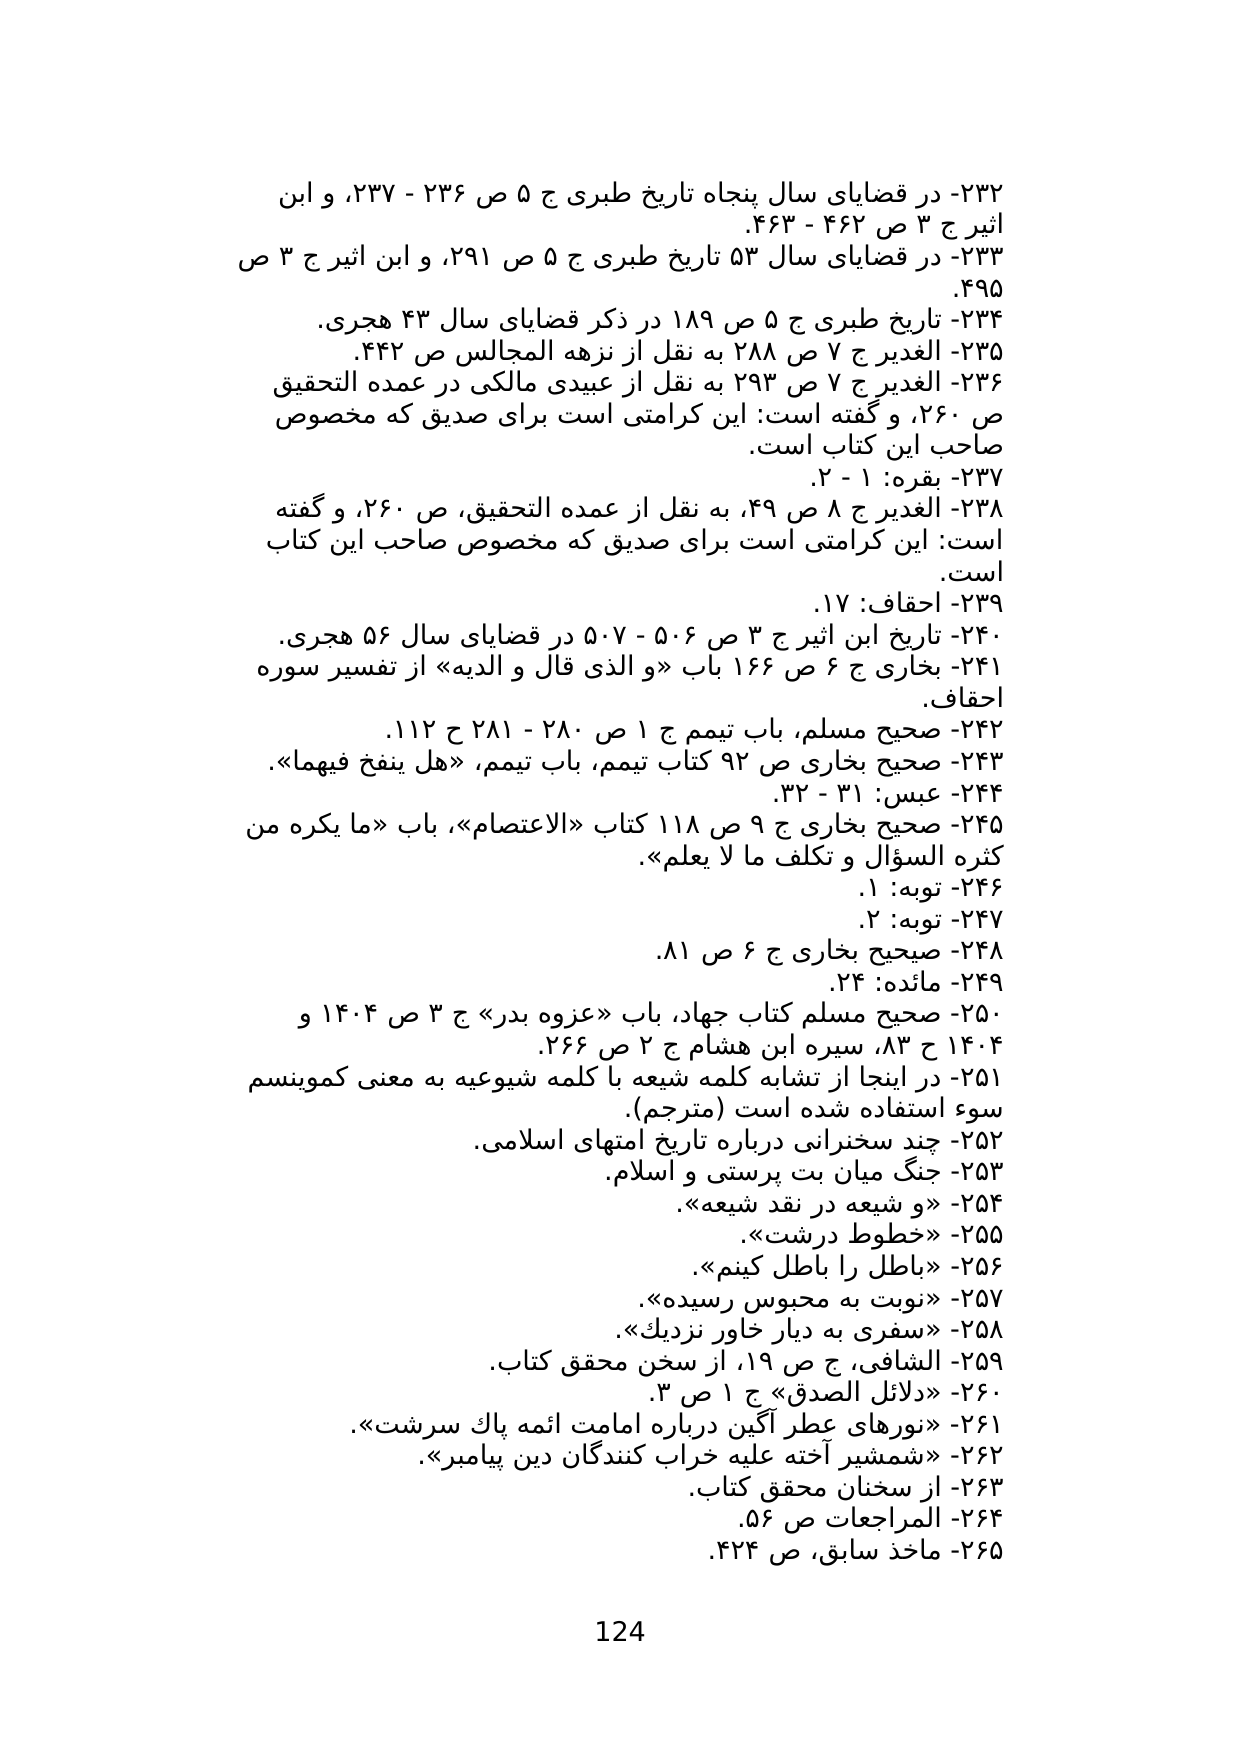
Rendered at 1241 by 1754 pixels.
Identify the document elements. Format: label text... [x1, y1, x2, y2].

text ۲۴۴- عبس: ۳۱ - ۳۲. [236, 777, 1004, 808]
text ۲۴۲- صحيح مسلم، باب تيمم ج ۱ ص ۲۸۰ - ۲۸۱ ح ۱۱۲. [236, 714, 1004, 745]
text ۲۵۸- «سفرى به ديار خاور نزديك». [236, 1313, 1004, 1345]
text ۲۳۳- در قضاياى سال ۵۳ تاريخ طبرى ج ۵ ص ۲۹۱، و ابن اثير ج ۳ ص ۴۹۵. [236, 240, 1004, 303]
text ۲۳۴- تاريخ طبرى ج ۵ ص ۱۸۹ در ذكر قضاياى سال ۴۳ هجرى. [236, 303, 1004, 335]
text ۲۳۵- الغدير ج ۷ ص ۲۸۸ به نقل از نزهه المجالس ص ۴۴۲. [236, 335, 1004, 367]
text ۲۵۳- جنگ ميان بت پرستى و اسلام. [236, 1156, 1004, 1187]
text ۲۴۹- مائده: ۲۴. [236, 966, 1004, 998]
text ۲۴۳- صحيح بخارى ص ۹۲ كتاب تيمم، باب تيمم، «هل ينفخ فيهما». [236, 745, 1004, 777]
text ۲۴۶- توبه: ۱. [236, 872, 1004, 903]
text ۲۶۱- «نورهاى عطر آگين درباره امامت ائمه پاك سرشت». [236, 1408, 1004, 1440]
text ۲۶۴- المراجعات ص ۵۶. [236, 1503, 1004, 1534]
text ۲۴۵- صحيح بخارى ج ۹ ص ۱۱۸ كتاب «الاعتصام»، باب «ما يكره من كثره السؤال و تكلف ما لا يعلم». [236, 808, 1004, 872]
text ۲۶۳- از سخنان محقق كتاب. [236, 1471, 1004, 1503]
text ۲۳۲- در قضاياى سال پنجاه تاريخ طبرى ج ۵ ص ۲۳۶ - ۲۳۷، و ابن اثير ج ۳ ص ۴۶۲ - ۴۶۳. [236, 177, 1004, 240]
text ۲۶۲- «شمشير آخته عليه خراب كنندگان دين پيامبر». [236, 1440, 1004, 1471]
text ۲۵۹- الشافى، ج ص ۱۹، از سخن محقق كتاب. [236, 1345, 1004, 1377]
text ۲۵۱- در اينجا از تشابه كلمه شيعه با كلمه شيوعيه به معنى كموينسم سوء استفاده شده است (مترجم). [236, 1061, 1004, 1124]
text ۲۵۶- «باطل را باطل كينم». [236, 1250, 1004, 1282]
text ۲۵۲- چند سخنرانى درباره تاريخ امتهاى اسلامى. [236, 1124, 1004, 1156]
text ۲۳۸- الغدير ج ۸ ص ۴۹، به نقل از عمده التحقيق، ص ۲۶۰، و گفته است: اين كرامتى است براى صديق كه مخصوص صاحب اين كتاب است. [236, 493, 1004, 587]
text ۲۴۸- صيحيح بخارى ج ۶ ص ۸۱. [236, 935, 1004, 966]
text ۲۳۶- الغدير ج ۷ ص ۲۹۳ به نقل از عبيدى مالكى در عمده التحقيق ص ۲۶۰، و گفته است: اين كرامتى است براى صديق كه مخصوص صاحب اين كتاب است. [236, 367, 1004, 461]
text ۲۴۰- تاريخ ابن اثير ج ۳ ص ۵۰۶ - ۵۰۷ در قضاياى سال ۵۶ هجرى. [236, 619, 1004, 651]
text ۲۵۴- «و شيعه در نقد شيعه». [236, 1187, 1004, 1219]
text ۲۵۰- صحيح مسلم كتاب جهاد، باب «عزوه بدر» ج ۳ ص ۱۴۰۴ و ۱۴۰۴ ح ۸۳، سيره ابن هشام ج ۲ ص ۲۶۶. [236, 998, 1004, 1061]
text ۲۳۷- بقره: ۱ - ۲. [236, 461, 1004, 493]
text ۲۶۵- ماخذ سابق، ص ۴۲۴. [236, 1534, 1004, 1566]
text ۲۴۷- توبه: ۲. [236, 903, 1004, 935]
text ۲۳۹- احقاف: ۱۷. [236, 587, 1004, 619]
text ۲۶۰- «دلائل الصدق» ج ۱ ص ۳. [236, 1377, 1004, 1408]
text ۲۵۵- «خطوط درشت». [236, 1219, 1004, 1250]
text ۲۵۷- «نوبت به محبوس رسيده». [236, 1282, 1004, 1313]
text ۲۴۱- بخارى ج ۶ ص ۱۶۶ باب «و الذى قال و الديه» از تفسير سوره احقاف. [236, 651, 1004, 714]
